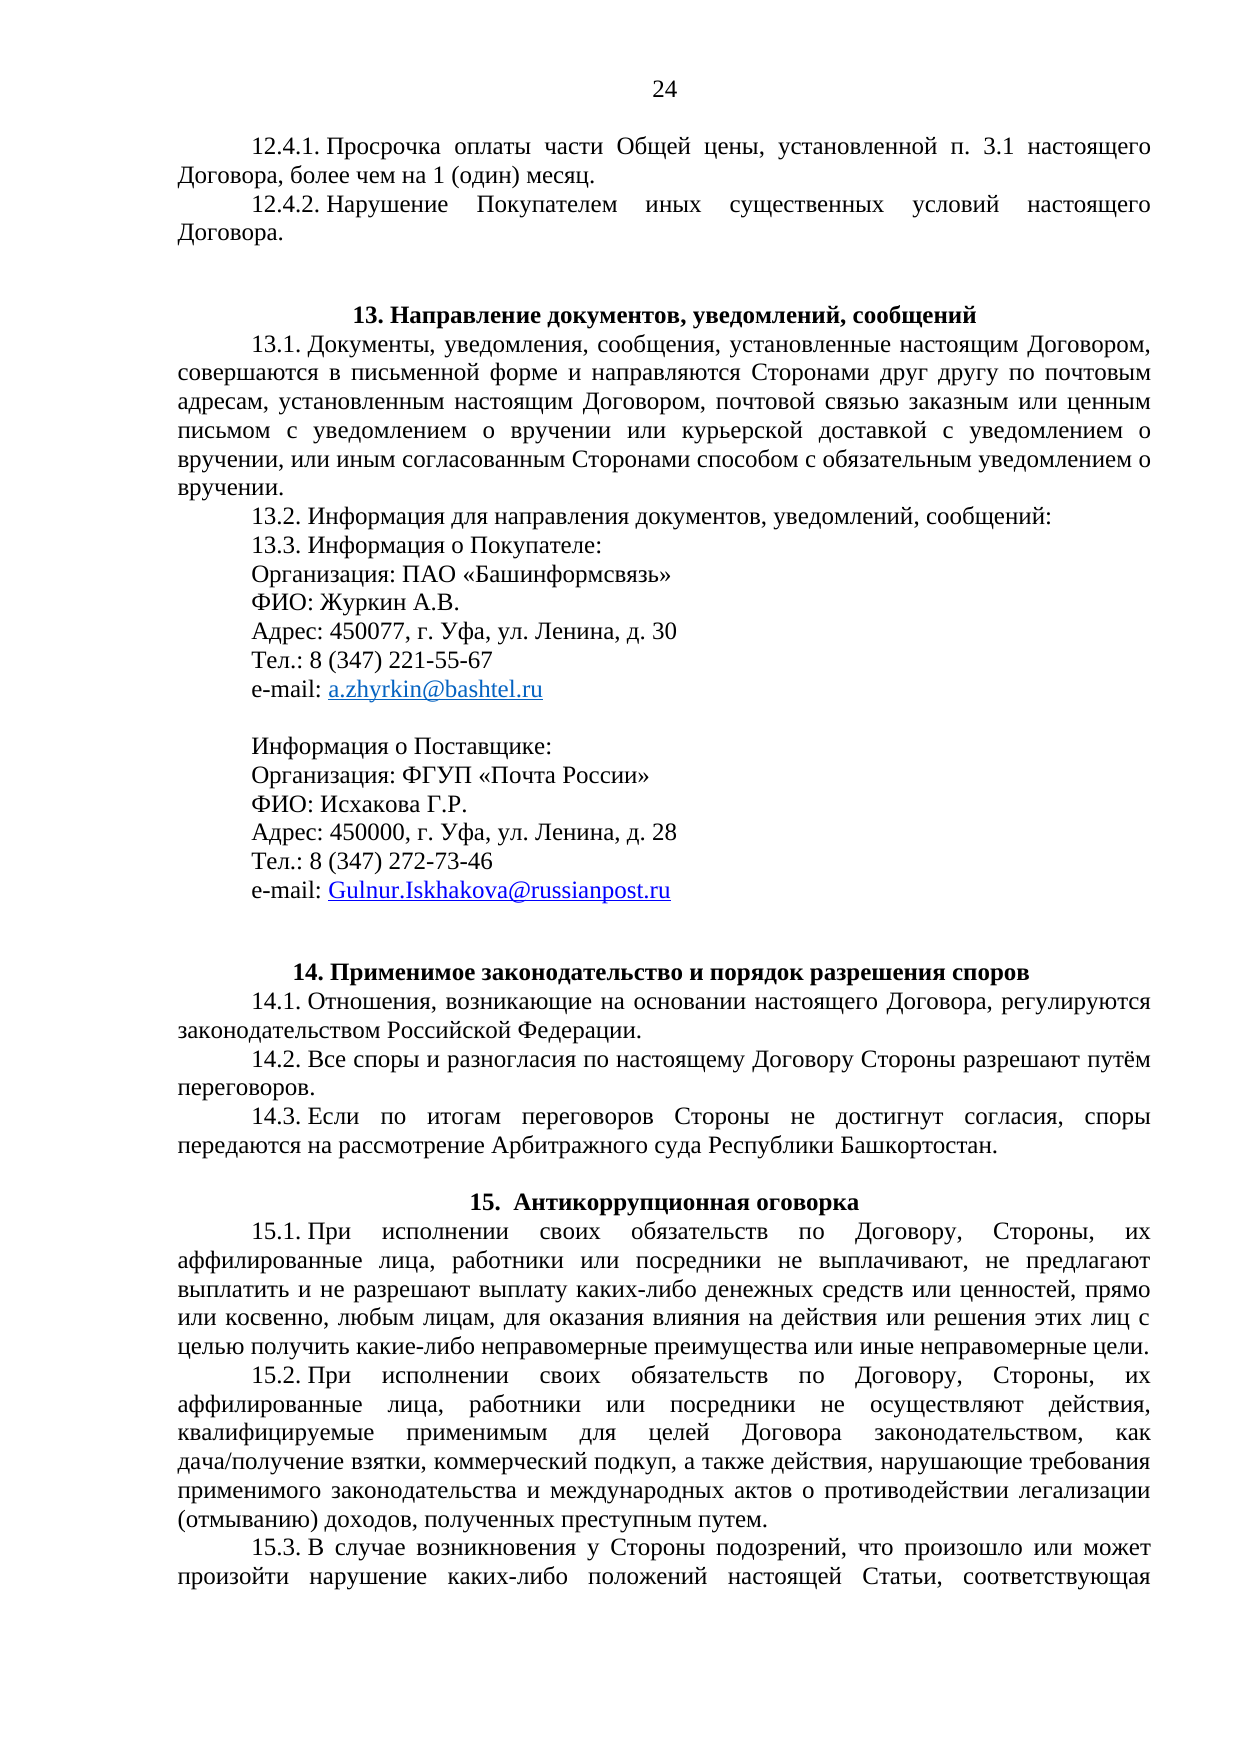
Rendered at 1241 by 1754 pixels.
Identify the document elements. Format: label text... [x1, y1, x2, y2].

text Адрес: 450000, г. Уфа, ул. Ленина, д. 28 [177, 817, 1152, 846]
text ФИО: Журкин А.В. [177, 587, 1152, 616]
list Отношения, возникающие на основании настоящего Договора, регулируются законодательством Российской Федерации. [177, 986, 1152, 1044]
text Организация: ПАО «Башинформсвязь» [177, 559, 1152, 587]
list Все споры и разногласия по настоящему Договору Стороны разрешают путём переговоров. [177, 1044, 1152, 1101]
text e-mail: Gulnur.Iskhakova@russianpost.ru [177, 875, 1152, 904]
list Антикоррупционная оговорка [177, 1187, 1152, 1216]
list Если по итогам переговоров Стороны не достигнут согласия, споры передаются на рассмотрение Арбитражного суда Республики Башкортостан. [177, 1101, 1152, 1159]
list Информация для направления документов, уведомлений, сообщений: [177, 501, 1152, 530]
list Информация о Покупателе: [177, 530, 1152, 559]
list При исполнении своих обязательств по Договору, Стороны, их аффилированные лица, работники или посредники не осуществляют действия, квалифицируемые применимым для целей Договора законодательством, как дача/получение взятки, коммерческий подкуп, а также действия, нарушающие требования применимого законодательства и международных актов о противодействии легализации (отмыванию) доходов, полученных преступным путем. [177, 1360, 1152, 1532]
list Просрочка оплаты части Общей цены, установленной п. 3.1 настоящего Договора, более чем на 1 (один) месяц. [177, 131, 1152, 189]
list Применимое законодательство и порядок разрешения споров [177, 957, 1152, 986]
text ФИО: Исхакова Г.Р. [177, 789, 1152, 817]
list Нарушение Покупателем иных существенных условий настоящего Договора. [177, 189, 1152, 246]
text Тел.: 8 (347) 221-55-67 [177, 645, 1152, 674]
text Информация о Поставщике: [177, 731, 1152, 760]
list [177, 1532, 1152, 1590]
list При исполнении своих обязательств по Договору, Стороны, их аффилированные лица, работники или посредники не выплачивают, не предлагают выплатить и не разрешают выплату каких-либо денежных средств или ценностей, прямо или косвенно, любым лицам, для оказания влияния на действия или решения этих лиц с целью получить какие-либо неправомерные преимущества или иные неправомерные цели. [177, 1216, 1152, 1360]
text Тел.: 8 (347) 272-73-46 [177, 846, 1152, 875]
text Адрес: 450077, г. Уфа, ул. Ленина, д. 30 [177, 616, 1152, 645]
list Направление документов, уведомлений, сообщений [177, 300, 1152, 329]
text Организация: ФГУП «Почта России» [177, 760, 1152, 789]
text e-mail: a.zhyrkin@bashtel.ru [177, 674, 1152, 702]
list Документы, уведомления, сообщения, установленные настоящим Договором, совершаются в письменной форме и направляются Сторонами друг другу по почтовым адресам, установленным настоящим Договором, почтовой связью заказным или ценным письмом с уведомлением о вручении или курьерской доставкой с уведомлением о вручении, или иным согласованным Сторонами способом с обязательным уведомлением о вручении. [177, 329, 1152, 501]
